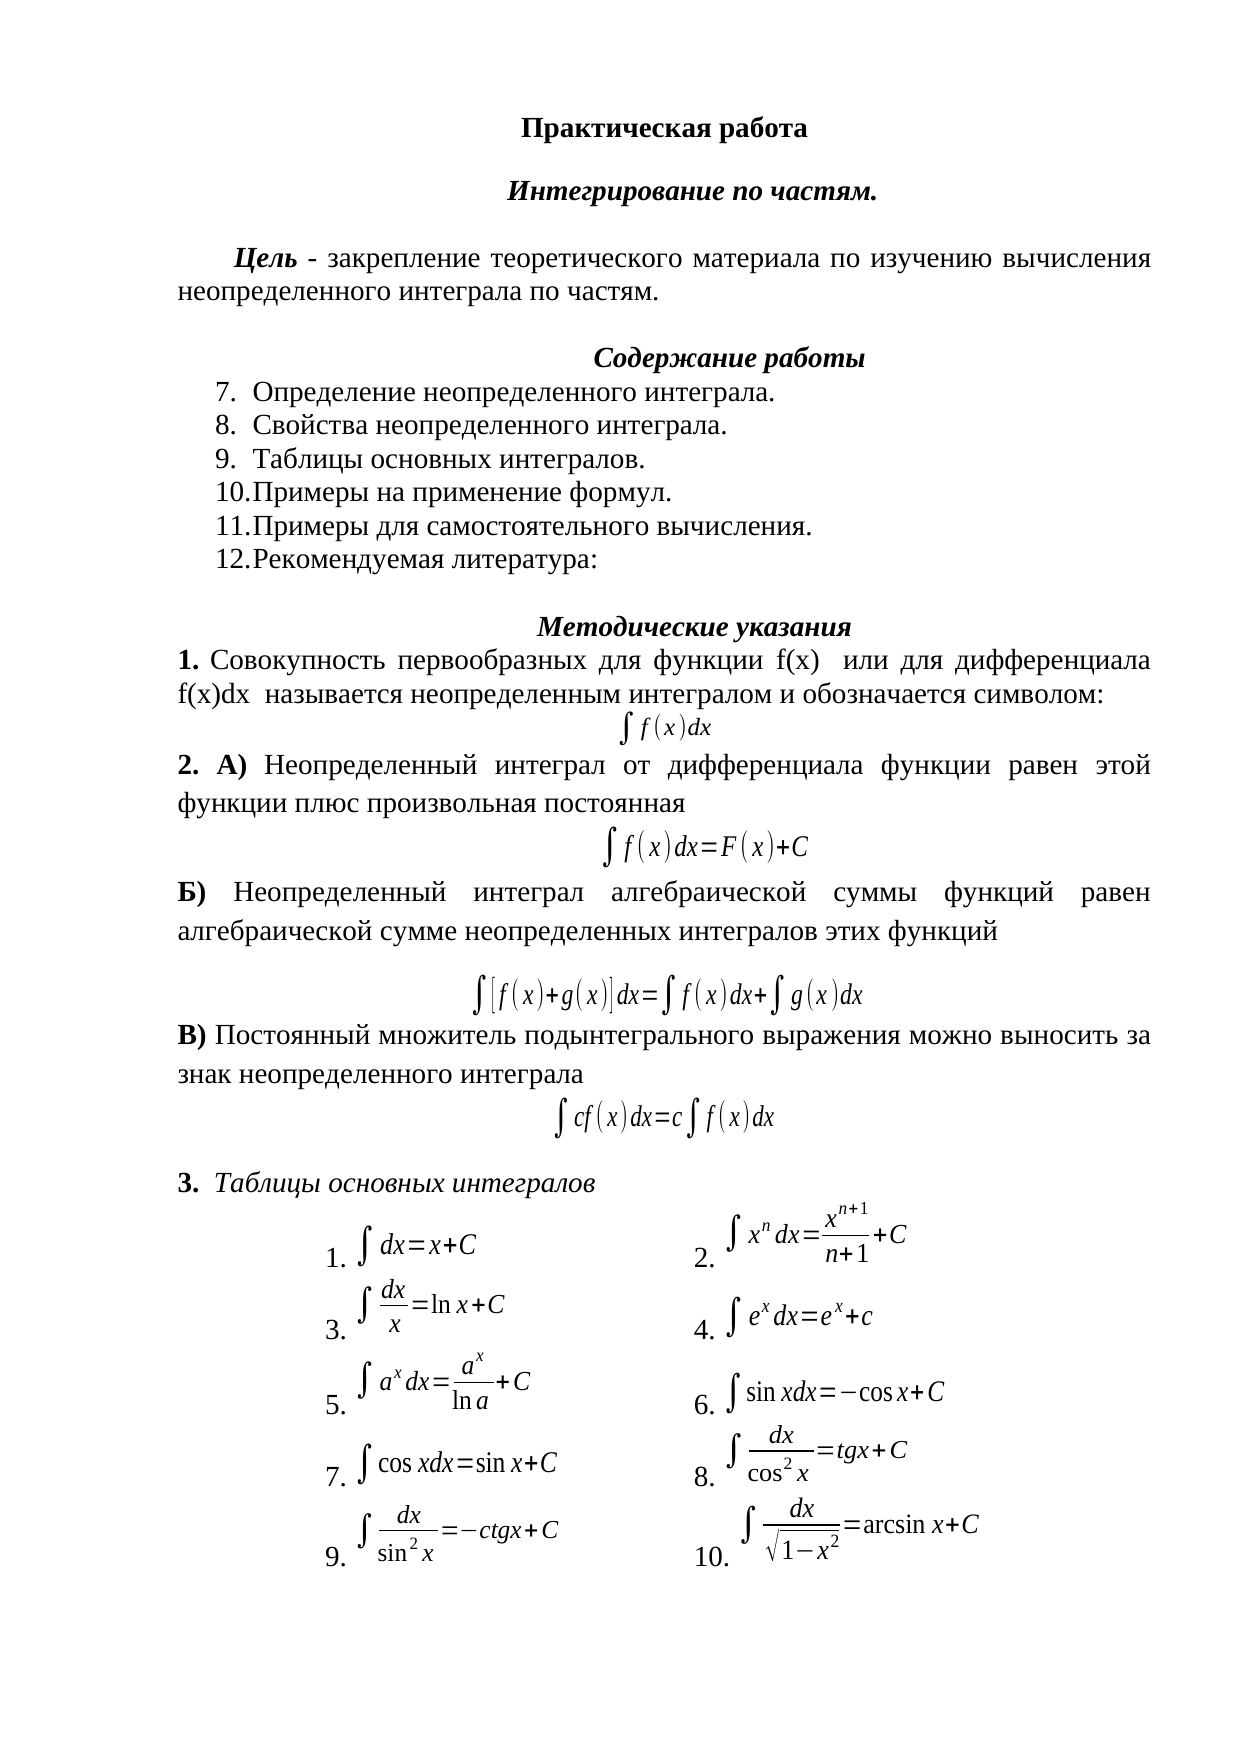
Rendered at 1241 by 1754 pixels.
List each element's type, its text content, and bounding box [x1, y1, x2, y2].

list Свойства неопределенного интеграла. [215, 407, 1152, 441]
text 2. А) Неопределенный интеграл от дифференциала функции равен этой функции плюс произвольная постоянная [177, 747, 1152, 819]
text Б) Неопределенный интеграл алгебраической суммы функций равен алгебраической сумме неопределенных интегралов этих функций [177, 874, 1152, 946]
text 5. 6. [177, 1345, 1152, 1421]
text B) Постоянный множитель подынтегрального выражения можно выносить за знак неопределенного интеграла [177, 1017, 1152, 1089]
subtitle Методические указания [215, 609, 1152, 642]
text 1. Совокупность первообразных для функции f(x) или для дифференциала f(x)dx называется неопределенным интегралом и обозначается символом: [177, 642, 1152, 709]
text Интегрирование по частям. [177, 173, 1152, 206]
text 1. 2. [251, 1198, 1152, 1274]
text 3. Таблицы основных интегралов [177, 1165, 1152, 1198]
subtitle Содержание работы [251, 340, 1152, 374]
list Определение неопределенного интеграла. [215, 374, 1152, 407]
list Примеры на применение формул. [215, 474, 1152, 508]
subtitle Практическая работа [177, 110, 1152, 144]
text Цель - закрепление теоретического материала по изучению вычисления неопределенного интеграла по частям. [177, 240, 1152, 307]
text 3. 4. [177, 1274, 1152, 1345]
text 9. 10. [177, 1492, 1152, 1572]
text 7. 8. [177, 1421, 1152, 1492]
list Таблицы основных интегралов. [215, 441, 1152, 474]
list Рекомендуемая литература: [215, 542, 1152, 575]
list Примеры для самостоятельного вычисления. [215, 508, 1152, 542]
